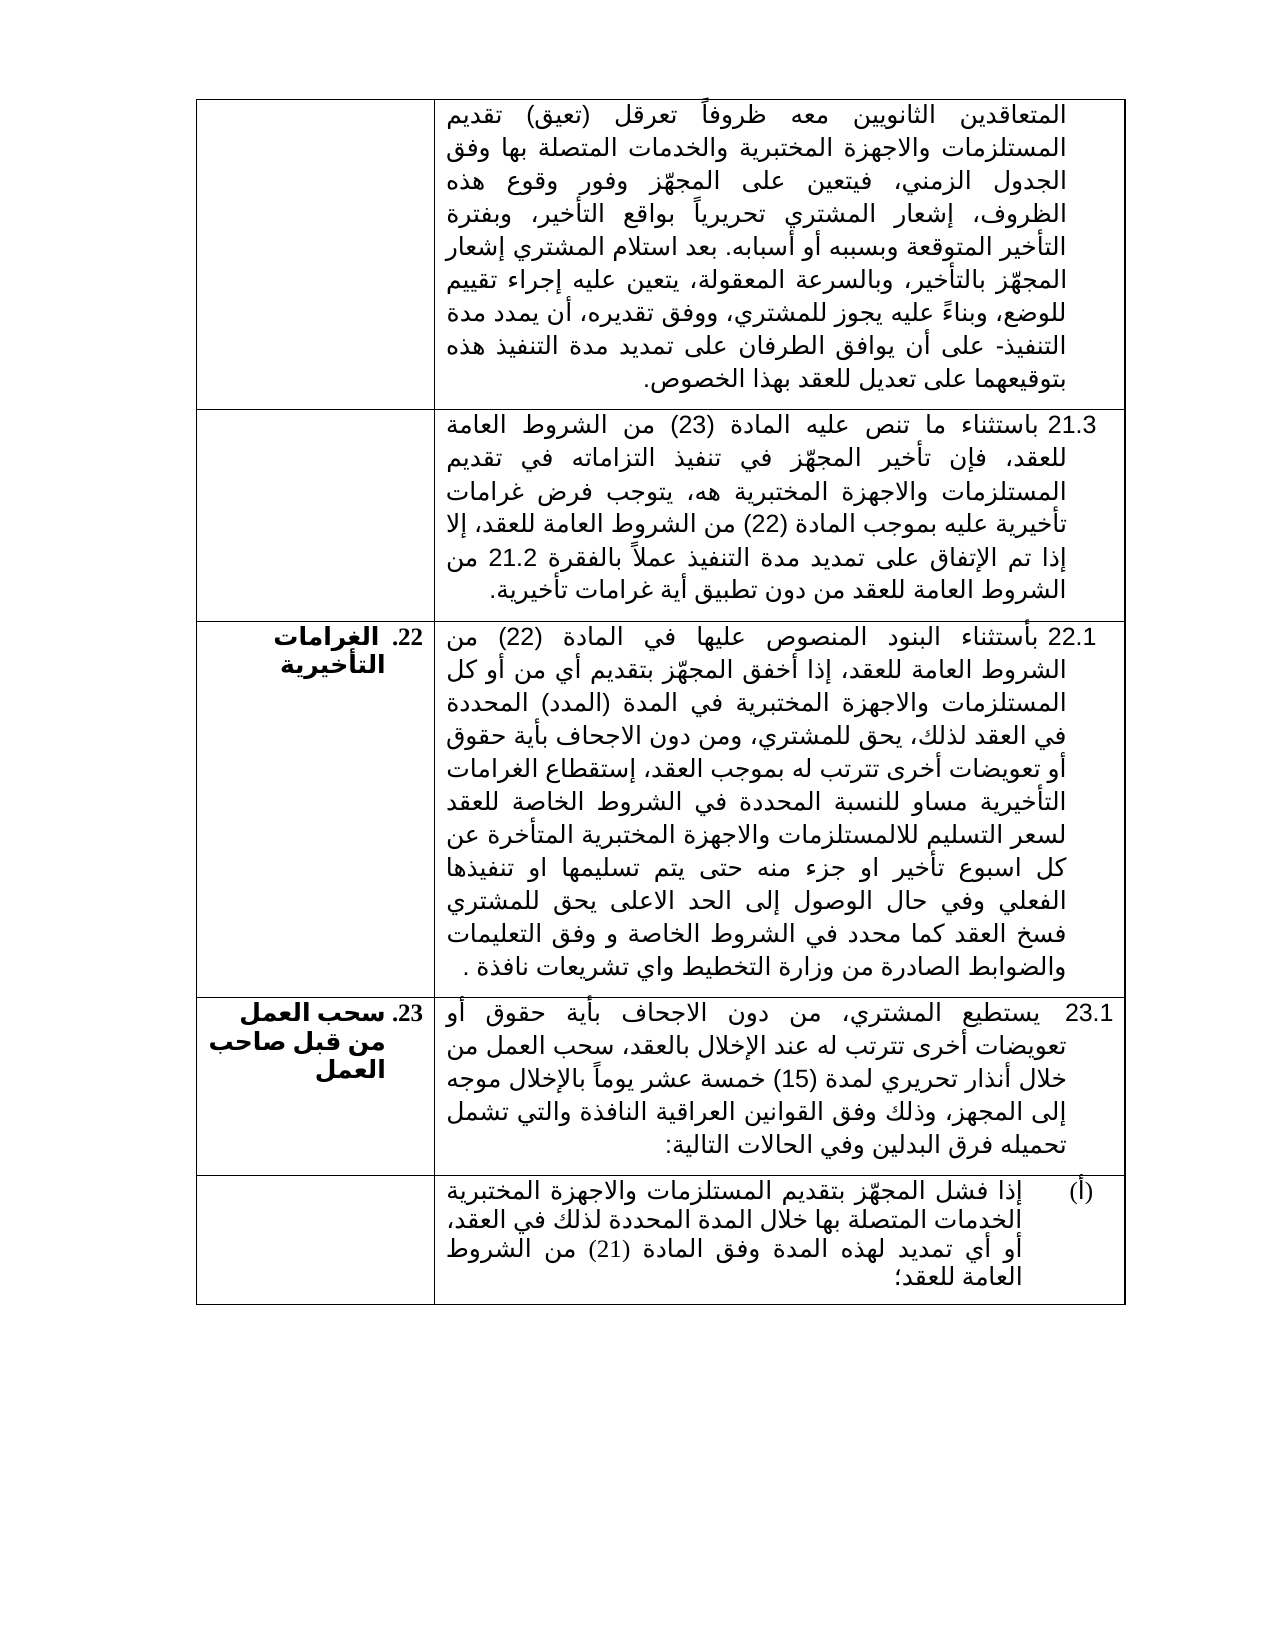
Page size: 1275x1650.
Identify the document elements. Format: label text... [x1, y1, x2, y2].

table_cell 22. الغرامات التأخيرية [197, 622, 434, 997]
table_cell [197, 100, 434, 409]
table_cell [197, 410, 434, 621]
table_cell 22.1 بأستثناء البنود المنصوص عليها في المادة (22) من الشروط العامة للعقد، إذا أخفق المجهّز بتقديم أي من أو كل المستلزمات والاجهزة المختبرية في المدة (المدد) المحددة في العقد لذلك، يحق للمشتري، ومن دون الاجحاف بأية حقوق أو تعويضات أخرى تترتب له بموجب العقد، إستقطاع الغرامات التأخيرية مساو للنسبة المحددة في الشروط الخاصة للعقد لسعر التسليم للالمستلزمات والاجهزة المختبرية المتأخرة عن كل اسبوع تأخير او جزء منه حتى يتم تسليمها او تنفيذها الفعلي وفي حال الوصول إلى الحد الاعلى يحق للمشتري فسخ العقد كما محدد في الشروط الخاصة و وفق التعليمات والضوابط الصادرة من وزارة التخطيط واي تشريعات نافذة . [435, 622, 1124, 997]
table_cell 21.3 باستثناء ما تنص عليه المادة (23) من الشروط العامة للعقد، فإن تأخير المجهّز في تنفيذ التزاماته في تقديم المستلزمات والاجهزة المختبرية هه، يتوجب فرض غرامات تأخيرية عليه بموجب المادة (22) من الشروط العامة للعقد، إلا إذا تم الإتفاق على تمديد مدة التنفيذ عملاً بالفقرة 21.2 من الشروط العامة للعقد من دون تطبيق أية غرامات تأخيرية. [435, 410, 1124, 621]
table_cell إذا فشل المجهّز بتقديم المستلزمات والاجهزة المختبرية الخدمات المتصلة بها خلال المدة المحددة لذلك في العقد، أو أي تمديد لهذه المدة وفق المادة (21) من الشروط العامة للعقد؛ [435, 1176, 1124, 1304]
table_cell 23.1 يستطيع المشتري، من دون الاجحاف بأية حقوق أو تعويضات أخرى تترتب له عند الإخلال بالعقد، سحب العمل من خلال أنذار تحريري لمدة (15) خمسة عشر يوماً بالإخلال موجه إلى المجهز، وذلك وفق القوانين العراقية النافذة والتي تشمل تحميله فرق البدلين وفي الحالات التالية: [435, 998, 1124, 1175]
table_cell [197, 1176, 434, 1304]
table_cell 23. سحب العمل من قبل صاحب العمل [197, 998, 434, 1175]
